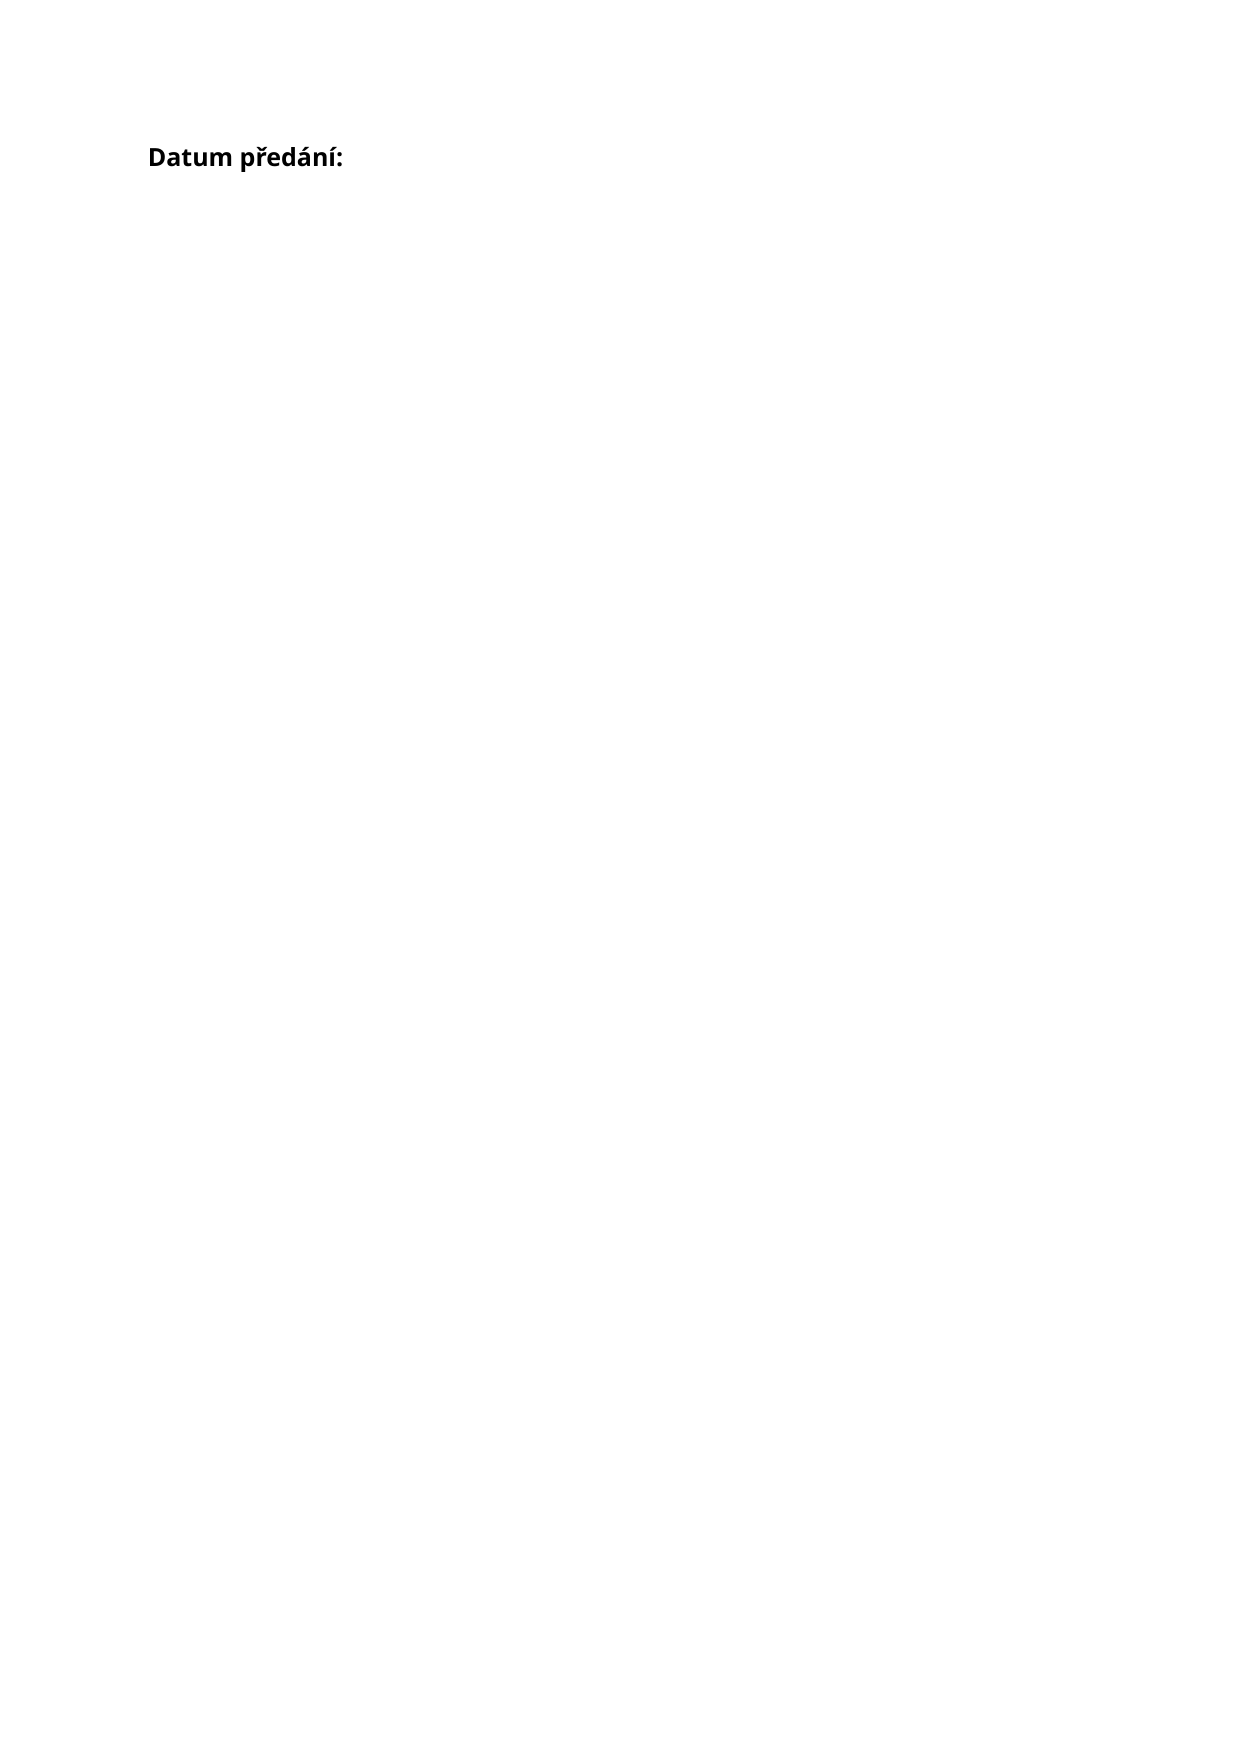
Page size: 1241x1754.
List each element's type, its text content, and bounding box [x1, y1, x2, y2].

text Datum předání: [148, 139, 1092, 173]
